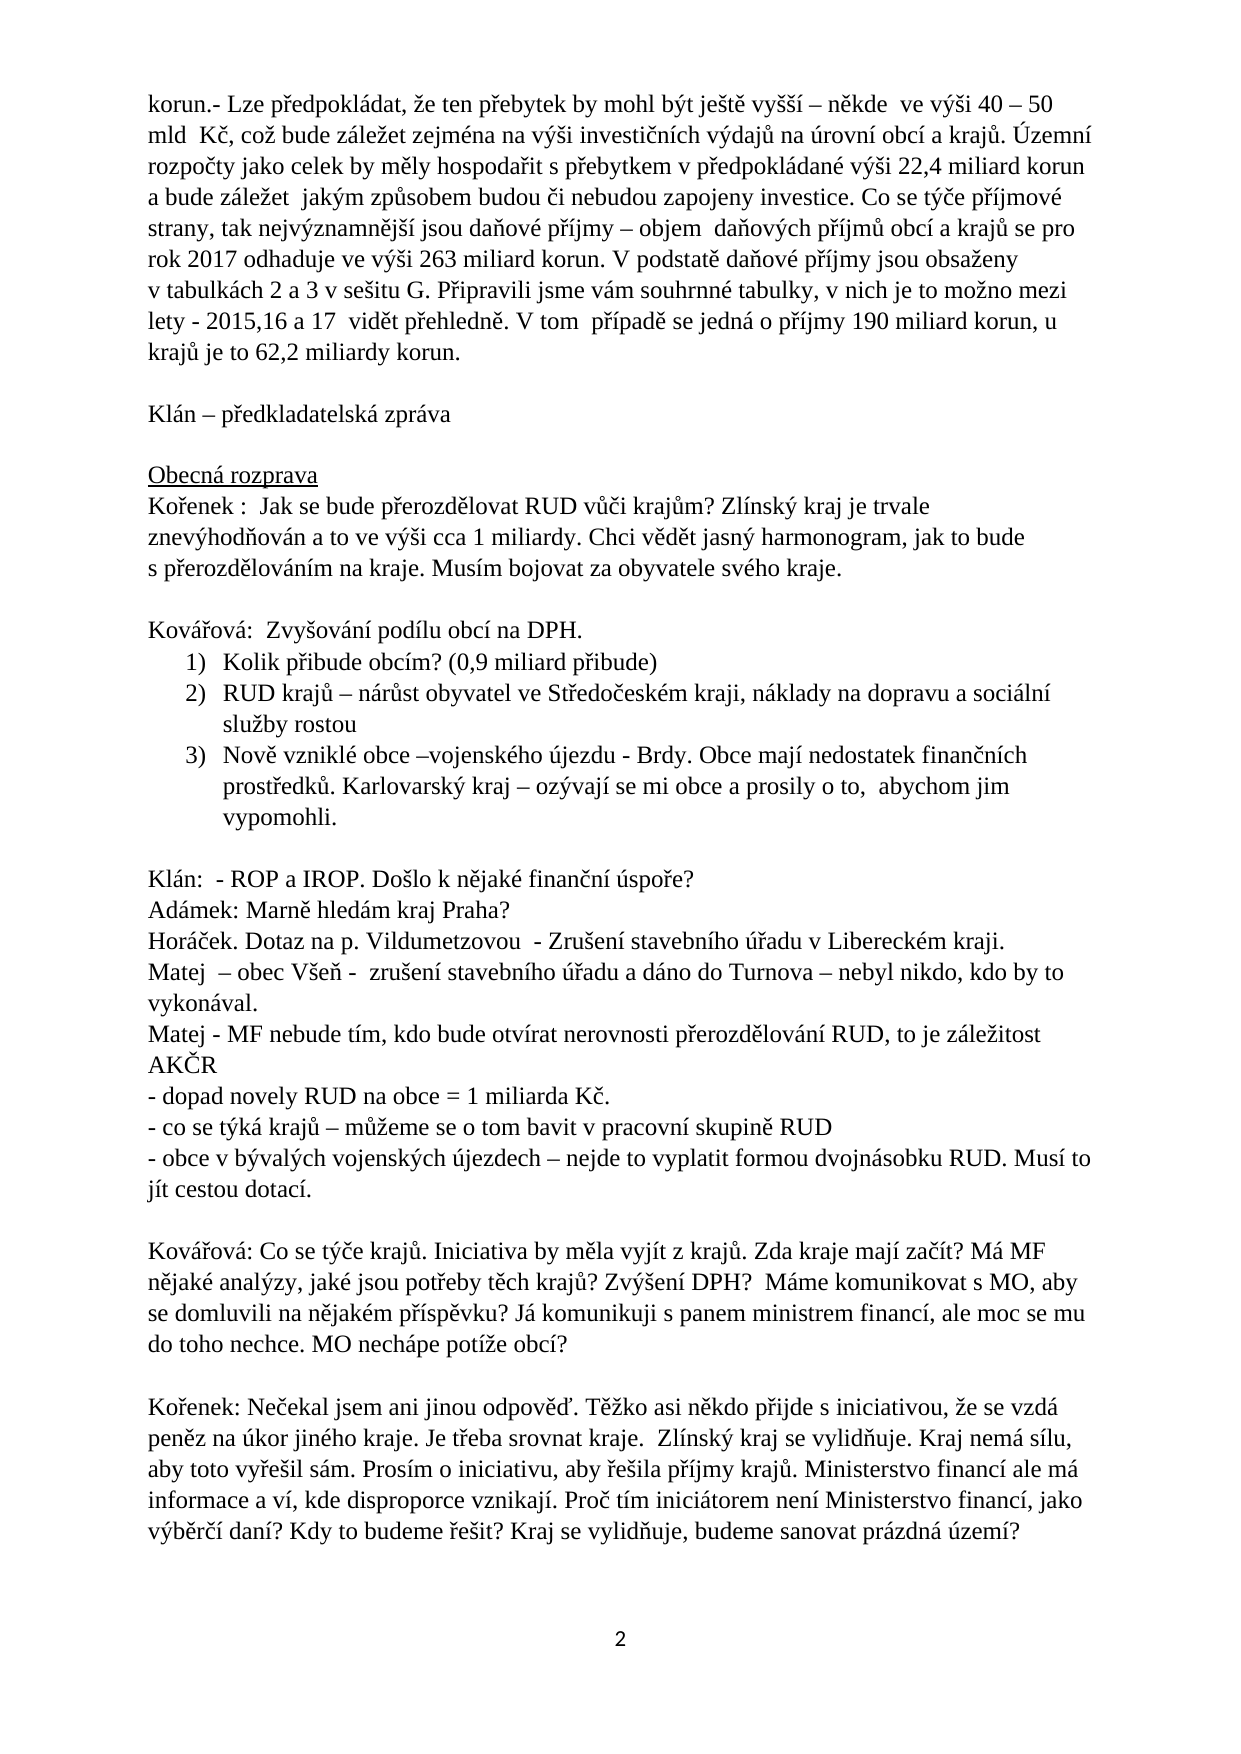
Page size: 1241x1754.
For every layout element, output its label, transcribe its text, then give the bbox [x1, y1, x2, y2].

text Matej - MF nebude tím, kdo bude otvírat nerovnosti přerozdělování RUD, to je záležitost AKČR [148, 1019, 1093, 1079]
text - dopad novely RUD na obce = 1 miliarda Kč. [148, 1081, 1093, 1110]
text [148, 89, 1093, 366]
text Obecná rozprava [148, 460, 1093, 489]
text Kovářová: Co se týče krajů. Iniciativa by měla vyjít z krajů. Zda kraje mají začít? Má MF nějaké analýzy, jaké jsou potřeby těch krajů? Zvýšení DPH? Máme komunikovat s MO, aby se domluvili na nějakém příspěvku? Já komunikuji s panem ministrem financí, ale moc se mu do toho nechce. MO nechápe potíže obcí? [148, 1236, 1093, 1358]
text Kořenek: Nečekal jsem ani jinou odpověď. Těžko asi někdo přijde s iniciativou, že se vzdá peněz na úkor jiného kraje. Je třeba srovnat kraje. Zlínský kraj se vylidňuje. Kraj nemá sílu, aby toto vyřešil sám. Prosím o iniciativu, aby řešila příjmy krajů. Ministerstvo financí ale má informace a ví, kde disproporce vznikají. Proč tím iniciátorem není Ministerstvo financí, jako výběrčí daní? Kdy to budeme řešit? Kraj se vylidňuje, budeme sanovat prázdná území? [148, 1392, 1093, 1544]
list RUD krajů – nárůst obyvatel ve Středočeském kraji, náklady na dopravu a sociální služby rostou [185, 678, 1093, 737]
list Kolik přibude obcím? (0,9 miliard přibude) [185, 647, 1093, 675]
text - obce v bývalých vojenských újezdech – nejde to vyplatit formou dvojnásobku RUD. Musí to jít cestou dotací. [148, 1143, 1093, 1203]
text Kořenek : Jak se bude přerozdělovat RUD vůči krajům? Zlínský kraj je trvale znevýhodňován a to ve výši cca 1 miliardy. Chci vědět jasný harmonogram, jak to bude s přerozdělováním na kraje. Musím bojovat za obyvatele svého kraje. [148, 491, 1093, 582]
text Kovářová: Zvyšování podílu obcí na DPH. [148, 616, 1093, 644]
text Adámek: Marně hledám kraj Praha? [148, 895, 1093, 924]
text - co se týká krajů – můžeme se o tom bavit v pracovní skupině RUD [148, 1112, 1093, 1141]
list Nově vzniklé obce –vojenského újezdu - Brdy. Obce mají nedostatek finančních prostředků. Karlovarský kraj – ozývají se mi obce a prosily o to, abychom jim vypomohli. [185, 740, 1093, 831]
text Klán – předkladatelská zpráva [148, 399, 1093, 428]
text Matej – obec Všeň - zrušení stavebního úřadu a dáno do Turnova – nebyl nikdo, kdo by to vykonával. [148, 957, 1093, 1017]
text Horáček. Dotaz na p. Vildumetzovou - Zrušení stavebního úřadu v Libereckém kraji. [148, 926, 1093, 955]
text Klán: - ROP a IROP. Došlo k nějaké finanční úspoře? [148, 864, 1093, 893]
